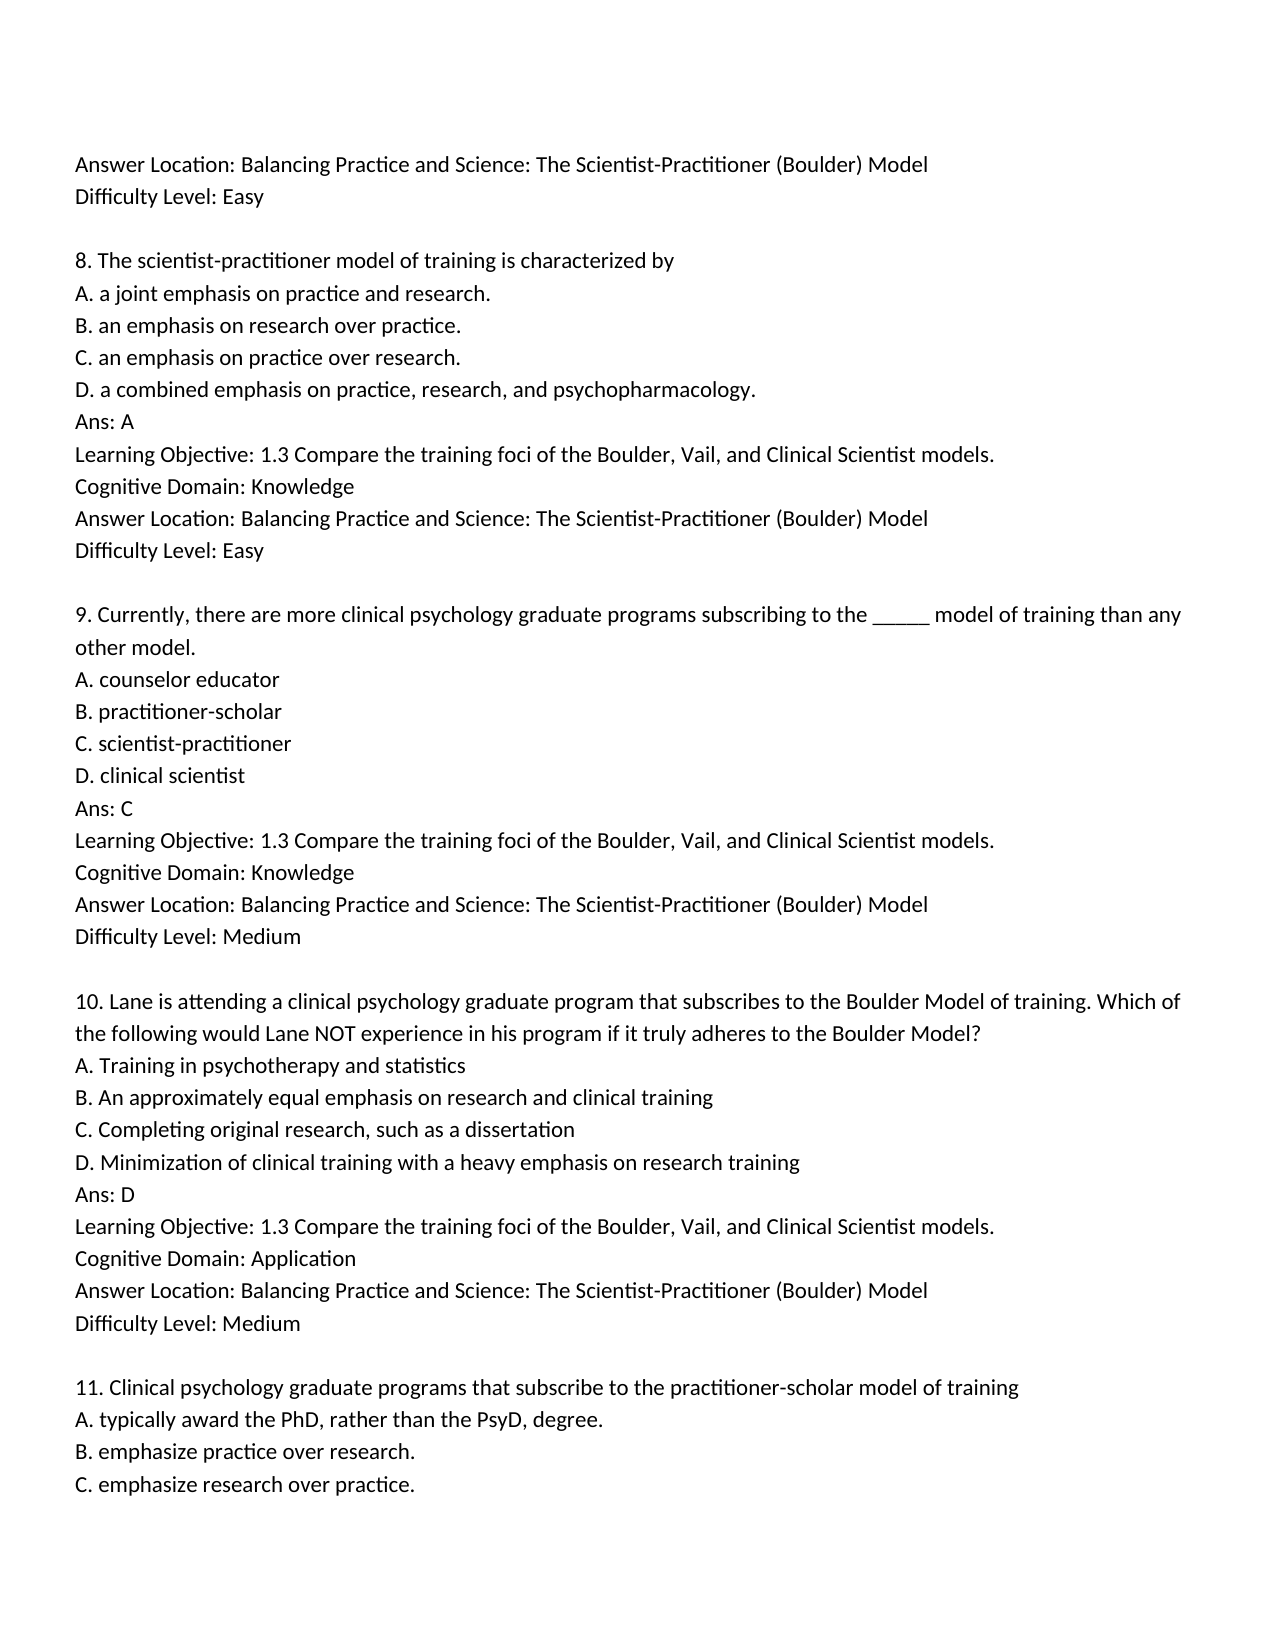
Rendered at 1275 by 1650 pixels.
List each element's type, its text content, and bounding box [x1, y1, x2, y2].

text B. An approximately equal emphasis on research and clinical training [75, 1083, 1200, 1111]
text Answer Location: Balancing Practice and Science: The Scientist-Practitioner (Boulder) Model Difficulty Level: Medium [75, 890, 1200, 951]
text C. scientist-practitioner [75, 729, 1200, 757]
text C. emphasize research over practice. [75, 1470, 1200, 1498]
text A. a joint emphasis on practice and research. [75, 279, 1200, 307]
text 11. Clinical psychology graduate programs that subscribe to the practitioner-scholar model of training [75, 1373, 1200, 1401]
text C. Completing original research, such as a dissertation [75, 1116, 1200, 1144]
text Learning Objective: 1.3 Compare the training foci of the Boulder, Vail, and Clinical Scientist models. [75, 826, 1200, 854]
text D. Minimization of clinical training with a heavy emphasis on research training [75, 1148, 1200, 1176]
text Learning Objective: 1.3 Compare the training foci of the Boulder, Vail, and Clinical Scientist models. [75, 1212, 1200, 1240]
text Cognitive Domain: Application [75, 1244, 1200, 1272]
text C. an emphasis on practice over research. [75, 343, 1200, 371]
text B. practitioner-scholar [75, 697, 1200, 725]
text A. typically award the PhD, rather than the PsyD, degree. [75, 1405, 1200, 1433]
text D. clinical scientist [75, 762, 1200, 789]
text B. an emphasis on research over practice. [75, 311, 1200, 339]
text Difficulty Level: Medium [75, 1309, 1200, 1337]
text Answer Location: Balancing Practice and Science: The Scientist-Practitioner (Boulder) Model [75, 1277, 1200, 1304]
text Learning Objective: 1.3 Compare the training foci of the Boulder, Vail, and Clinical Scientist models. [75, 440, 1200, 468]
text Cognitive Domain: Knowledge [75, 858, 1200, 886]
text B. emphasize practice over research. [75, 1437, 1200, 1466]
text 10. Lane is attending a clinical psychology graduate program that subscribes to the Boulder Model of training. Which of the following would Lane NOT experience in his program if it truly adheres to the Boulder Model? [75, 987, 1200, 1047]
text 9. Currently, there are more clinical psychology graduate programs subscribing to the _____ model of training than any other model. [75, 601, 1200, 661]
text A. Training in psychotherapy and statistics [75, 1051, 1200, 1079]
text Ans: A [75, 407, 1200, 436]
text Cognitive Domain: Knowledge [75, 472, 1200, 500]
text Ans: D [75, 1180, 1200, 1208]
text D. a combined emphasis on practice, research, and psychopharmacology. [75, 375, 1200, 403]
text 8. The scientist-practitioner model of training is characterized by [75, 247, 1200, 274]
text A. counselor educator [75, 665, 1200, 693]
text Answer Location: Balancing Practice and Science: The Scientist-Practitioner (Boulder) Model Difficulty Level: Easy [75, 504, 1200, 564]
text Answer Location: Balancing Practice and Science: The Scientist-Practitioner (Boulder) Model Difficulty Level: Easy [75, 150, 1200, 210]
text Ans: C [75, 794, 1200, 822]
